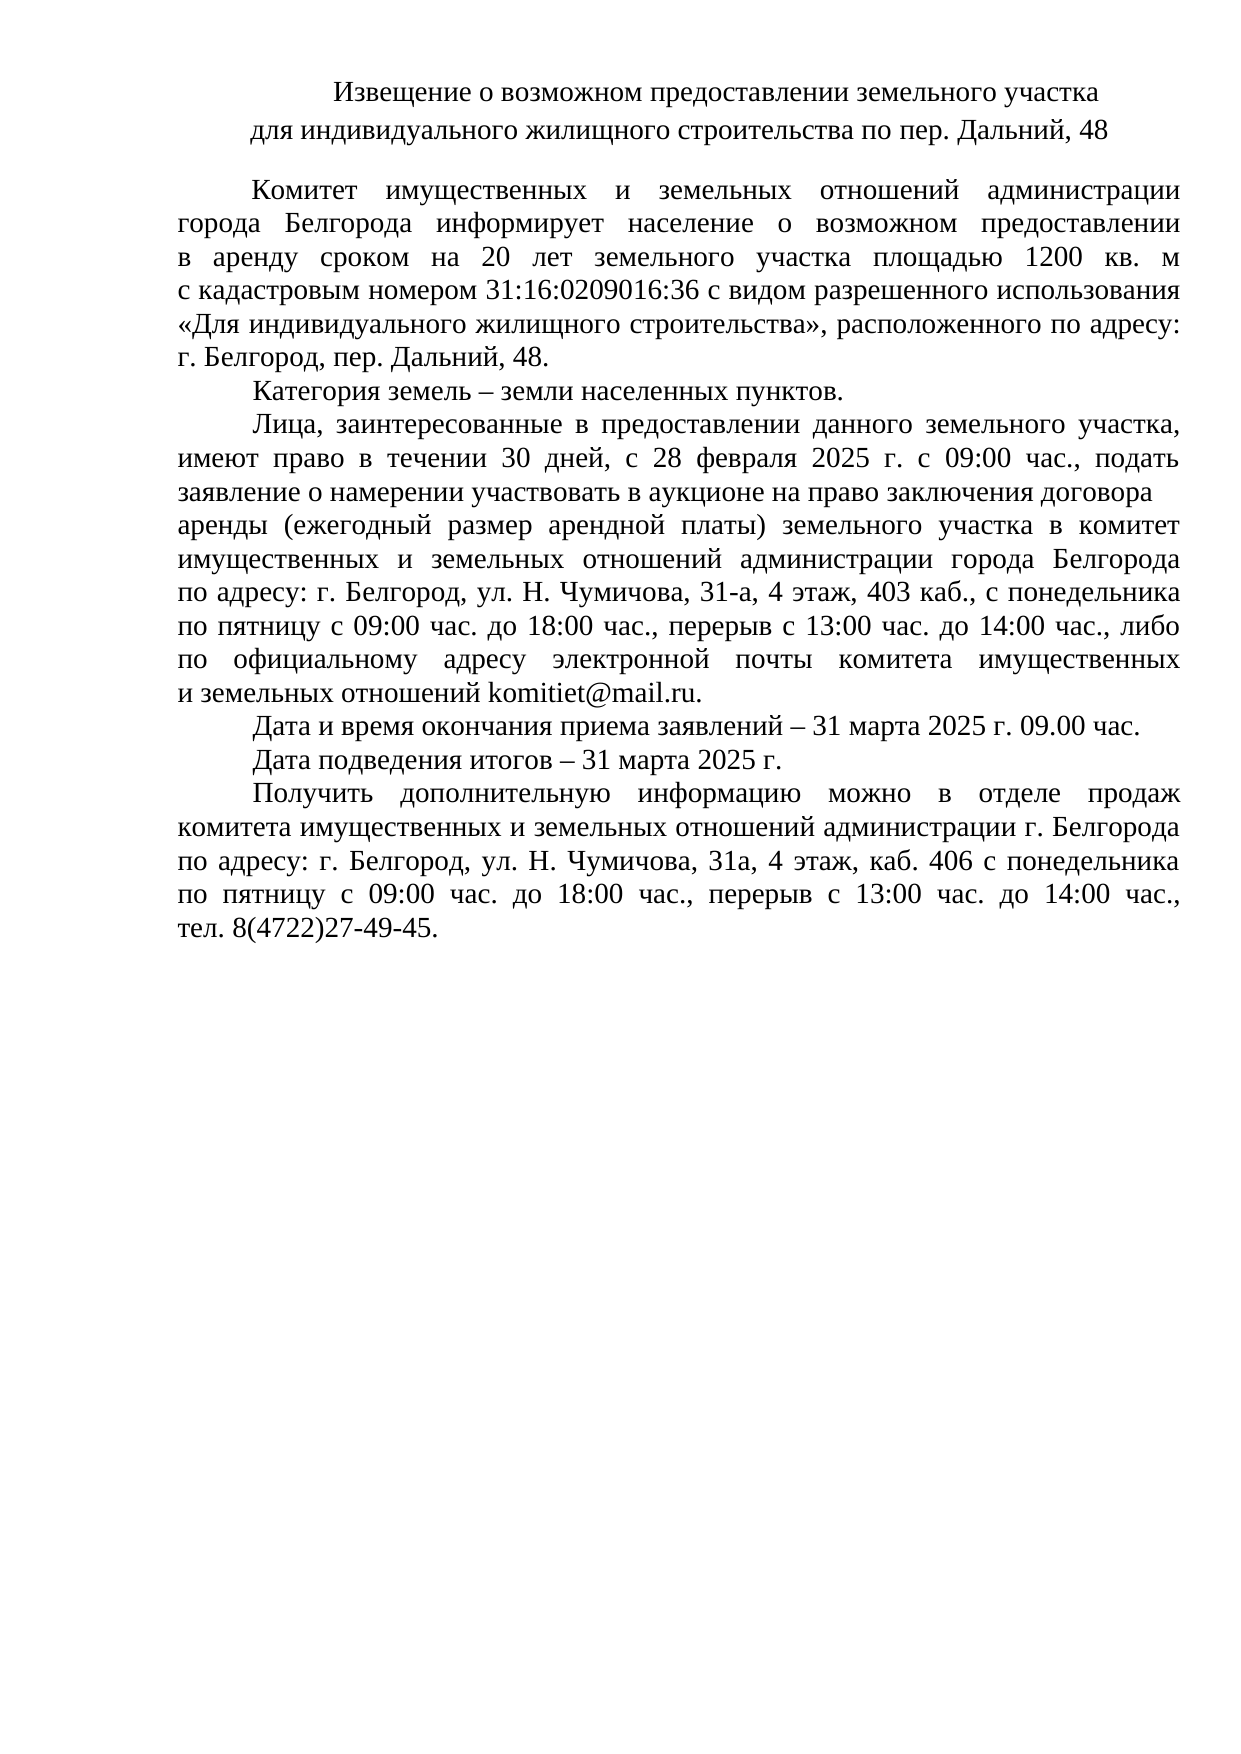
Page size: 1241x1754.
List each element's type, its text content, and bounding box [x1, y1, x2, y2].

text Комитет имущественных и земельных отношений администрации города Белгорода информирует население о возможном предоставлении в аренду сроком на 20 лет земельного участка площадью 1200 кв. м с кадастровым номером 31:16:0209016:36 с видом разрешенного использования «Для индивидуального жилищного строительства», расположенного по адресу: г. Белгород, пер. Дальний, 48. [177, 172, 1181, 373]
text Категория земель – земли населенных пунктов. [177, 373, 1181, 407]
text Получить дополнительную информацию можно в отделе продаж комитета имущественных и земельных отношений администрации г. Белгорода по адресу: г. Белгород, ул. Н. Чумичова, 31а, 4 этаж, каб. 406 с понедельника по пятницу с 09:00 час. до 18:00 час., перерыв с 13:00 час. до 14:00 час., тел. 8(4722)27-49-45. [177, 776, 1181, 943]
text Дата и время окончания приема заявлений – 31 марта 2025 г. 09.00 час. [177, 708, 1181, 742]
text Извещение о возможном предоставлении земельного участка для индивидуального жилищного строительства по пер. Дальний, 48 [177, 74, 1181, 146]
text аренды (ежегодный размер арендной платы) земельного участка в комитет имущественных и земельных отношений администрации города Белгорода по адресу: г. Белгород, ул. Н. Чумичова, 31-а, 4 этаж, 403 каб., с понедельника по пятницу с 09:00 час. до 18:00 час., перерыв с 13:00 час. до 14:00 час., либо по официальному адресу электронной почты комитета имущественных и земельных отношений komitiet@mail.ru. [177, 507, 1181, 708]
text Дата подведения итогов – 31 марта 2025 г. [177, 742, 1181, 776]
text Лица, заинтересованные в предоставлении данного земельного участка, имеют право в течении 30 дней, с 28 февраля 2025 г. с 09:00 час., подать заявление о намерении участвовать в аукционе на право заключения договора [177, 407, 1181, 507]
